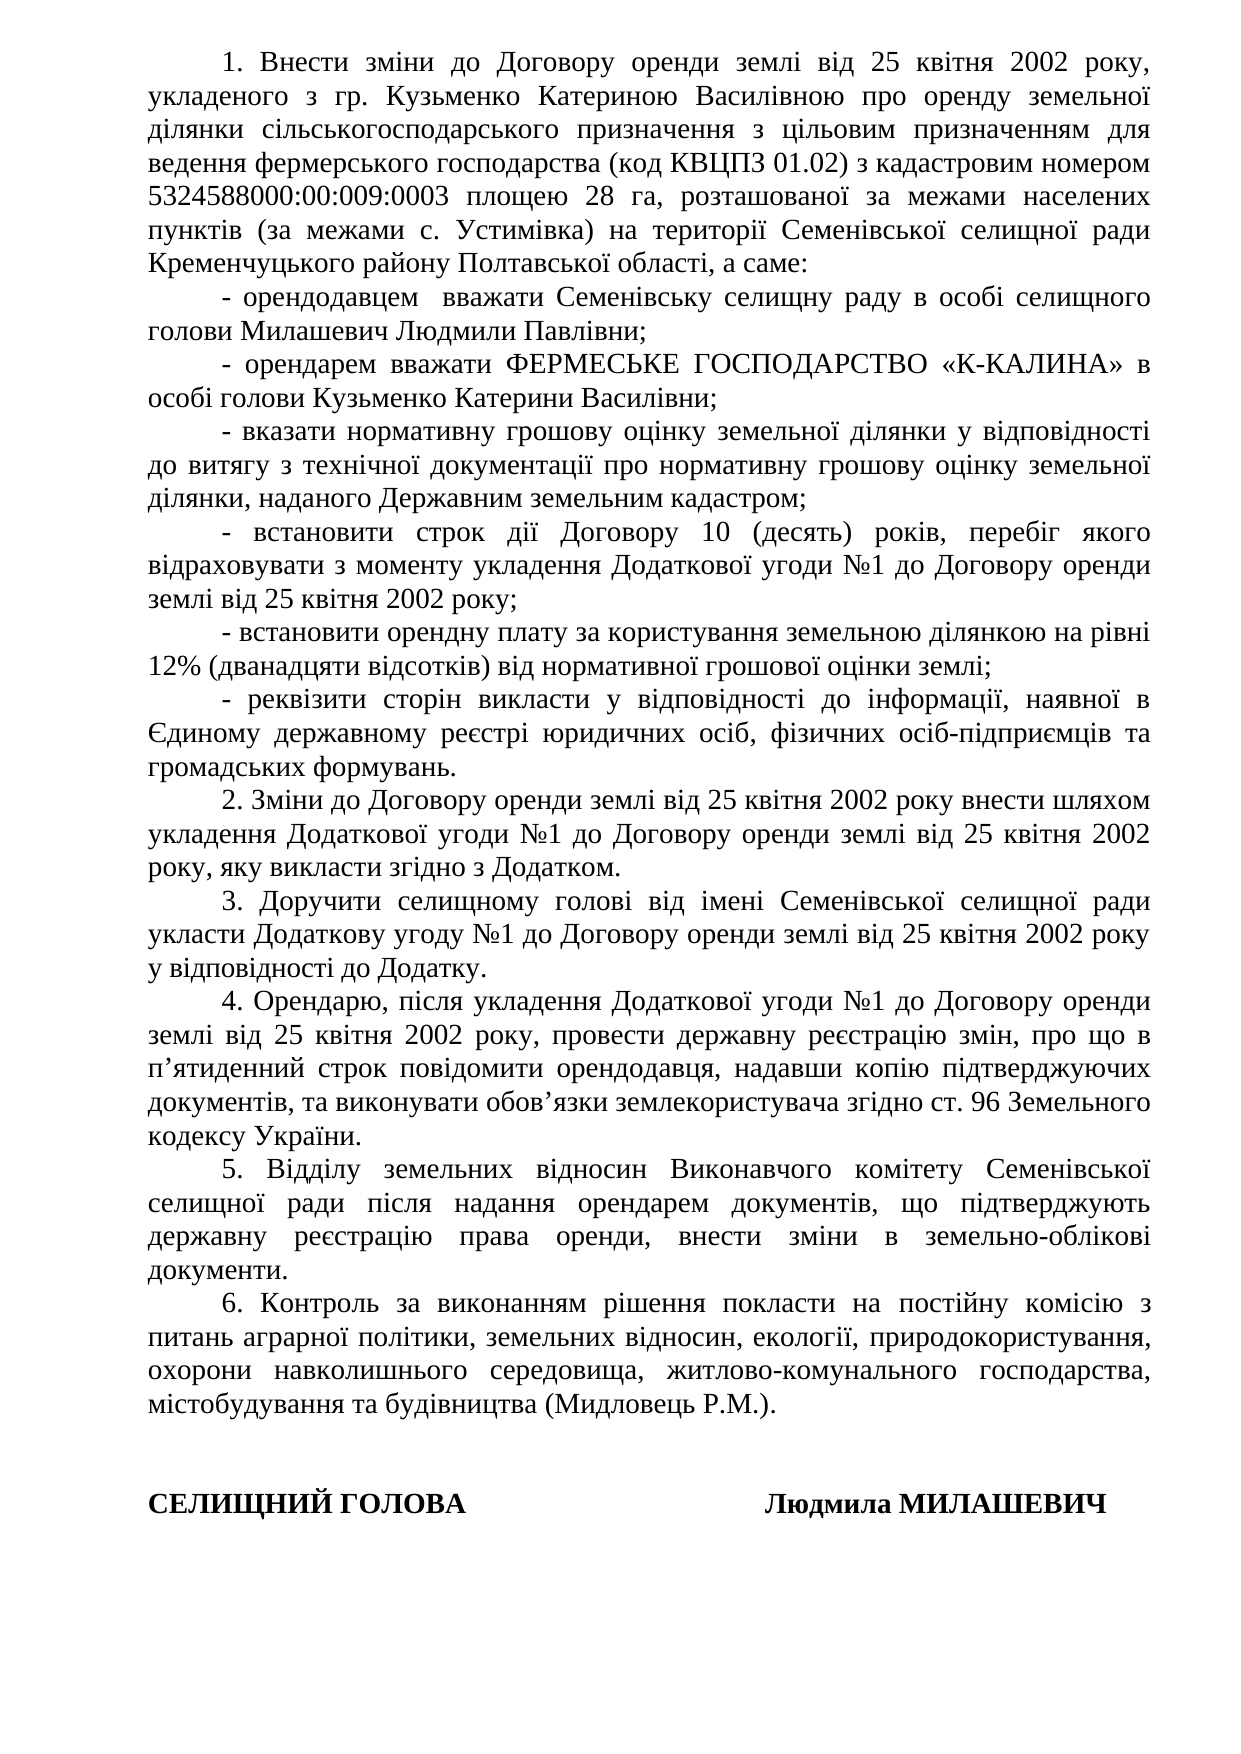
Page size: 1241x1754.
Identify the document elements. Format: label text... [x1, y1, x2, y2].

text 3. Доручити селищному голові від імені Семенівської селищної ради укласти Додаткову угоду №1 до Договору оренди землі від 25 квітня 2002 року у відповідності до Додатку. [148, 883, 1152, 983]
text - встановити строк дії Договору 10 (десять) років, перебіг якого відраховувати з моменту укладення Додаткової угоди №1 до Договору оренди землі від 25 квітня 2002 року; [148, 514, 1152, 614]
text 4. Орендарю, після укладення Додаткової угоди №1 до Договору оренди землі від 25 квітня 2002 року, провести державну реєстрацію змін, про що в п’ятиденний строк повідомити орендодавця, надавши копію підтверджуючих документів, та виконувати обов’язки землекористувача згідно ст. 96 Земельного кодексу України. [148, 983, 1152, 1151]
text - вказати нормативну грошову оцінку земельної ділянки у відповідності до витягу з технічної документації про нормативну грошову оцінку земельної ділянки, наданого Державним земельним кадастром; [148, 413, 1152, 514]
text - реквізити сторін викласти у відповідності до інформації, наявної в Єдиному державному реєстрі юридичних осіб, фізичних осіб-підприємців та громадських формувань. [148, 682, 1152, 782]
text СЕЛИЩНИЙ ГОЛОВА Людмила МИЛАШЕВИЧ [148, 1487, 1152, 1520]
text 2. Зміни до Договору оренди землі від 25 квітня 2002 року внести шляхом укладення Додаткової угоди №1 до Договору оренди землі від 25 квітня 2002 року, яку викласти згідно з Додатком. [148, 782, 1152, 883]
text - орендодавцем вважати Семенівську селищну раду в особі селищного голови Милашевич Людмили Павлівни; [148, 279, 1152, 346]
text 1. Внести зміни до Договору оренди землі від 25 квітня 2002 року, укладеного з гр. Кузьменко Катериною Василівною про оренду земельної ділянки сільськогосподарського призначення з цільовим призначенням для ведення фермерського господарства (код КВЦПЗ 01.02) з кадастровим номером 5324588000:00:009:0003 площею 28 га, розташованої за межами населених пунктів (за межами с. Устимівка) на території Семенівської селищної ради Кременчуцького району Полтавської області, а саме: [148, 44, 1152, 279]
text - встановити орендну плату за користування земельною ділянкою на рівні 12% (дванадцяти відсотків) від нормативної грошової оцінки землі; [148, 614, 1152, 682]
text 6. Контроль за виконанням рішення покласти на постійну комісію з питань аграрної політики, земельних відносин, екології, природокористування, охорони навколишнього середовища, житлово-комунального господарства, містобудування та будівництва (Мидловець Р.М.). [148, 1285, 1152, 1419]
text 5. Відділу земельних відносин Виконавчого комітету Семенівської селищної ради після надання орендарем документів, що підтверджують державну реєстрацію права оренди, внести зміни в земельно-облікові документи. [148, 1151, 1152, 1285]
text - орендарем вважати ФЕРМЕСЬКЕ ГОСПОДАРСТВО «К-КАЛИНА» в особі голови Кузьменко Катерини Василівни; [148, 346, 1152, 413]
